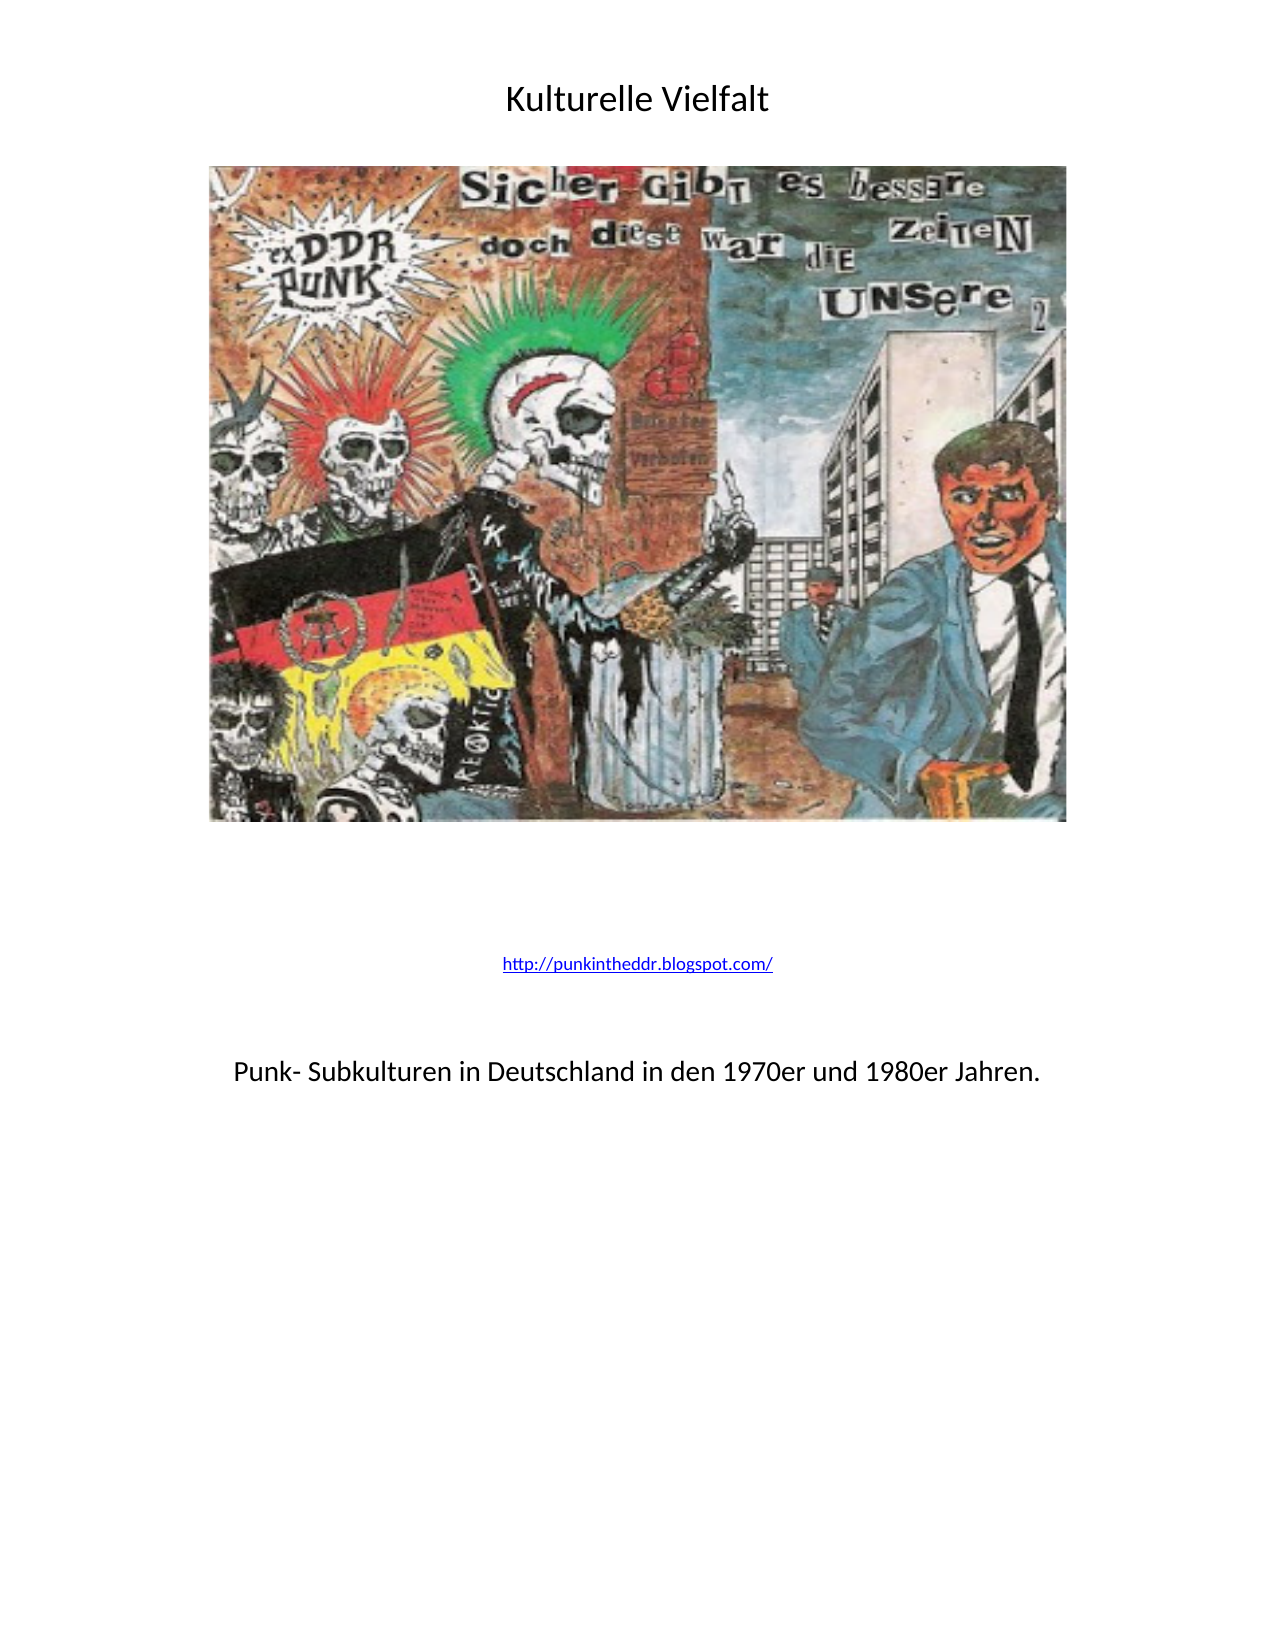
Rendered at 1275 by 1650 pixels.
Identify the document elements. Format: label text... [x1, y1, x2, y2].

picture [208, 166, 1067, 822]
text Punk- Subkulturen in Deutschland in den 1970er und 1980er Jahren. [150, 1053, 1125, 1088]
text http://punkintheddr.blogspot.com/ [150, 952, 1125, 975]
